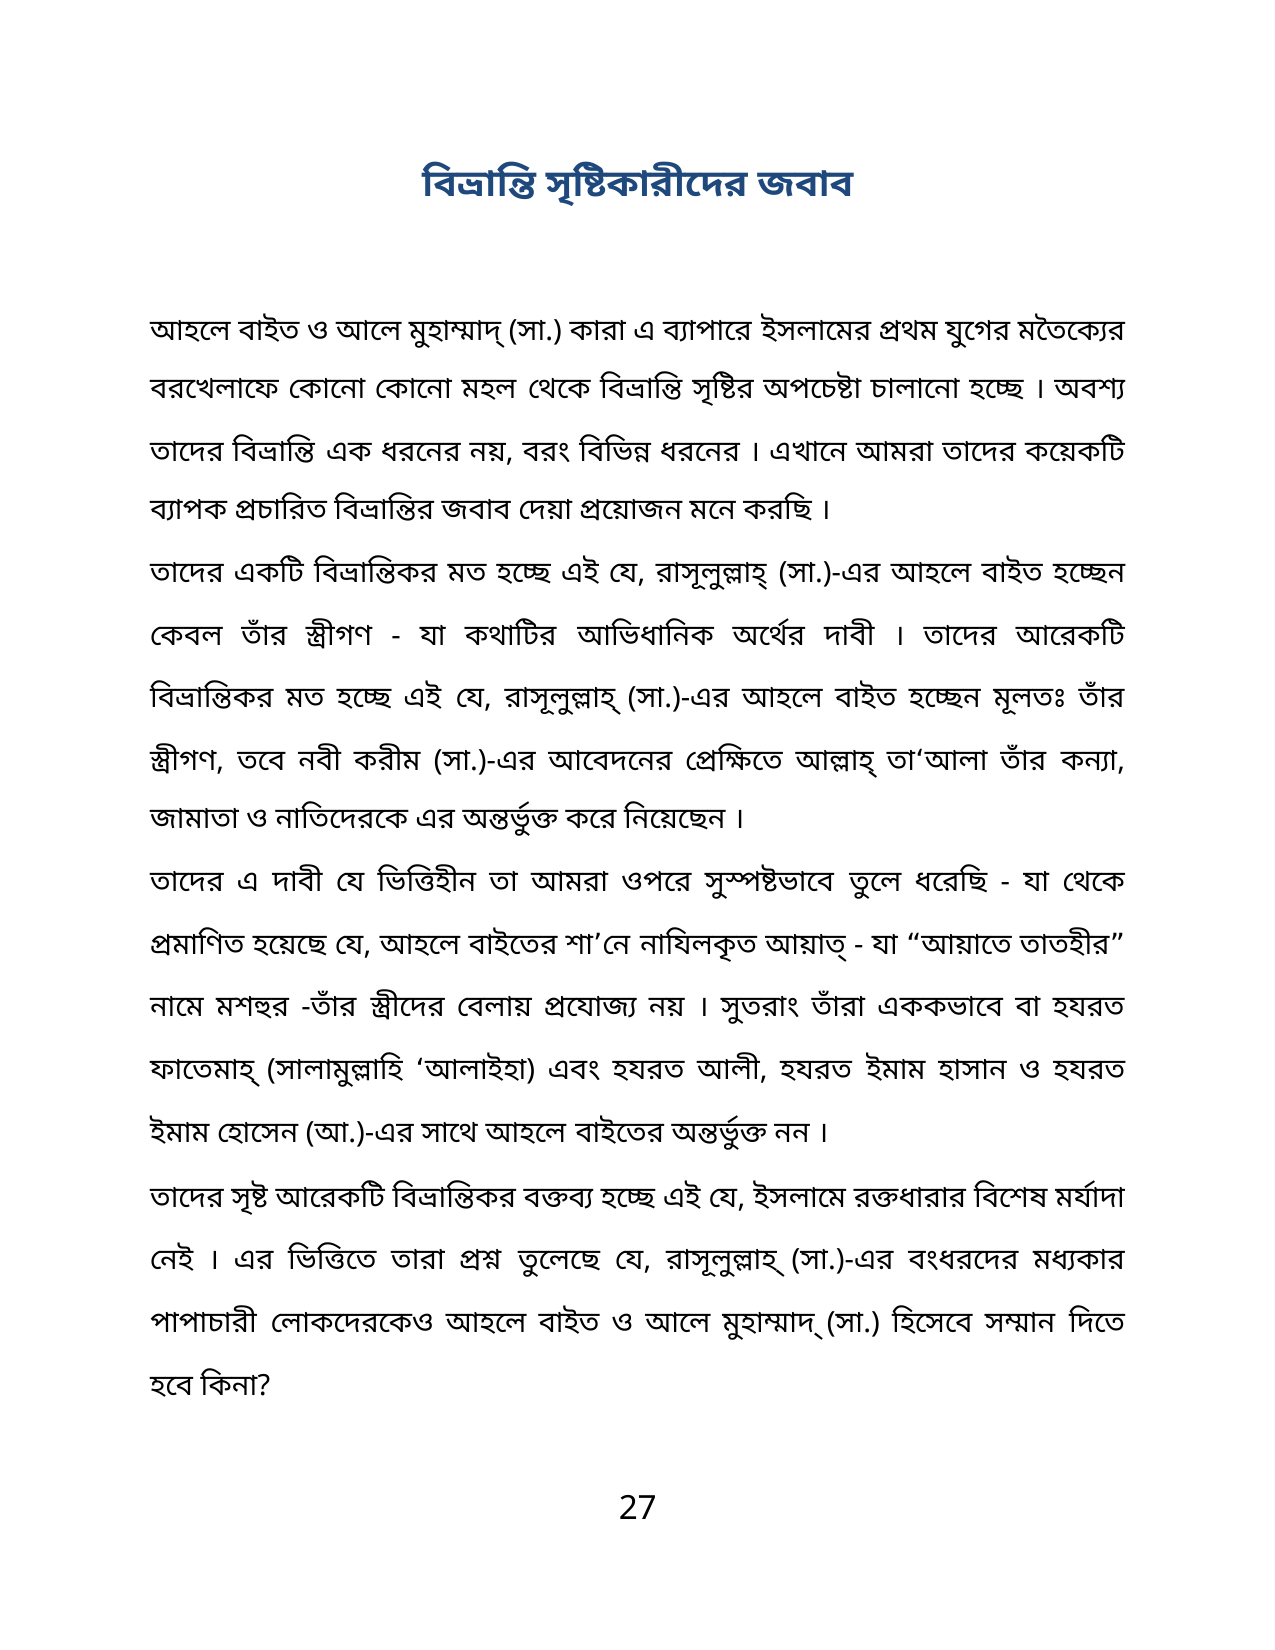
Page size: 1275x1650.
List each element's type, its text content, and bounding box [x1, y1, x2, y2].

text আহলে বাইত ও আলে মুহাম্মাদ্ (সা.) কারা এ ব্যাপারে ইসলামের প্রথম যুগের মতৈক্যের বরখেলাফে কোনো কোনো মহল থেকে বিভ্রান্তি সৃষ্টির অপচেষ্টা চালানো হচ্ছে । অবশ্য তাদের বিভ্রান্তি এক ধরনের নয়, বরং বিভিন্ন ধরনের । এখানে আমরা তাদের কয়েকটি ব্যাপক প্রচারিত বিভ্রান্তির জবাব দেয়া প্রয়োজন মনে করছি । [150, 309, 1125, 531]
text তাদের একটি বিভ্রান্তিকর মত হচ্ছে এই যে, রাসূলুল্লাহ্ (সা.)-এর আহলে বাইত হচ্ছেন কেবল তাঁর স্ত্রীগণ - যা কথাটির আভিধানিক অর্থের দাবী । তাদের আরেকটি বিভ্রান্তিকর মত হচ্ছে এই যে, রাসূলুল্লাহ্ (সা.)-এর আহলে বাইত হচ্ছেন মূলতঃ তাঁর স্ত্রীগণ, তবে নবী করীম (সা.)-এর আবেদনের প্রেক্ষিতে আল্লাহ্ তা‘আলা তাঁর কন্যা, জামাতা ও নাতিদেরকে এর অন্তর্ভুক্ত করে নিয়েছেন । [150, 551, 1125, 841]
subtitle বিভ্রান্তি সৃষ্টিকারীদের জবাব [150, 162, 1125, 212]
text তাদের সৃষ্ট আরেকটি বিভ্রান্তিকর বক্তব্য হচ্ছে এই যে, ইসলামে রক্তধারার বিশেষ মর্যাদা নেই । এর ভিত্তিতে তারা প্রশ্ন তুলেছে যে, রাসূলুল্লাহ্ (সা.)-এর বংধরদের মধ্যকার পাপাচারী লোকদেরকেও আহলে বাইত ও আলে মুহাম্মাদ্ (সা.) হিসেবে সম্মান দিতে হবে কিনা? [150, 1176, 1125, 1407]
text তাদের এ দাবী যে ভিত্তিহীন তা আমরা ওপরে সুস্পষ্টভাবে তুলে ধরেছি - যা থেকে প্রমাণিত হয়েছে যে, আহলে বাইতের শা’নে নাযিলকৃত আয়াত্ - যা “আয়াতে তাতহীর” নামে মশহুর -তাঁর স্ত্রীদের বেলায় প্রযোজ্য নয় । সুতরাং তাঁরা এককভাবে বা হযরত ফাতেমাহ্ (সালামুল্লাহি ‘আলাইহা) এবং হযরত আলী, হযরত ইমাম হাসান ও হযরত ইমাম হোসেন (আ.)-এর সাথে আহলে বাইতের অন্তর্ভুক্ত নন । [150, 860, 1125, 1154]
